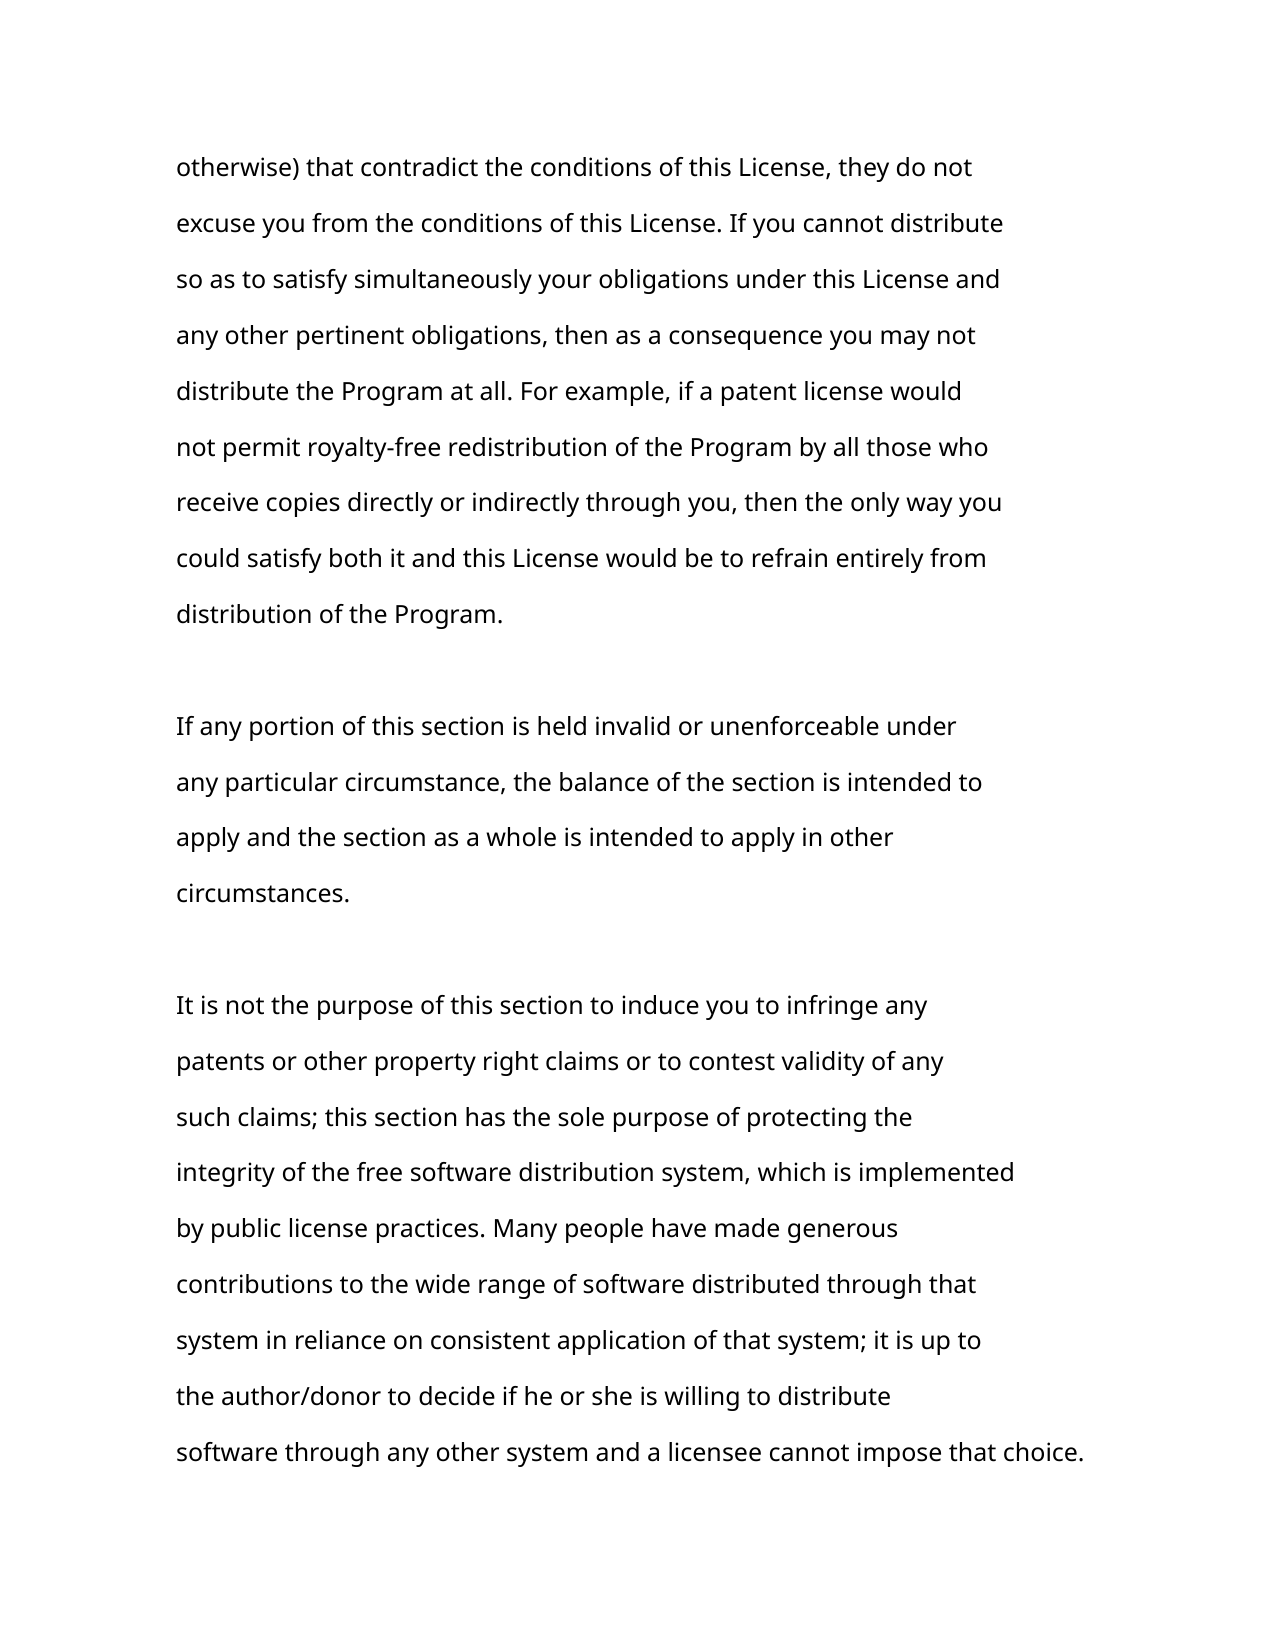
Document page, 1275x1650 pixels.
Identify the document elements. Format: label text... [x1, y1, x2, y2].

text apply and the section as a whole is intended to apply in other [150, 820, 1125, 854]
text system in reliance on consistent application of that system; it is up to [150, 1322, 1125, 1357]
text distribute the Program at all. For example, if a patent license would [150, 373, 1125, 407]
text distribution of the Program. [150, 597, 1125, 631]
text otherwise) that contradict the conditions of this License, they do not [150, 150, 1125, 184]
text any particular circumstance, the balance of the section is intended to [150, 764, 1125, 798]
text contributions to the wide range of software distributed through that [150, 1267, 1125, 1301]
text any other pertinent obligations, then as a consequence you may not [150, 317, 1125, 352]
text by public license practices. Many people have made generous [150, 1211, 1125, 1245]
text the author/donor to decide if he or she is willing to distribute [150, 1378, 1125, 1412]
text excuse you from the conditions of this License. If you cannot distribute [150, 206, 1125, 240]
text so as to satisfy simultaneously your obligations under this License and [150, 262, 1125, 296]
text circumstances. [150, 876, 1125, 910]
text patents or other property right claims or to contest validity of any [150, 1043, 1125, 1077]
text receive copies directly or indirectly through you, then the only way you [150, 485, 1125, 519]
text such claims; this section has the sole purpose of protecting the [150, 1099, 1125, 1133]
text It is not the purpose of this section to induce you to infringe any [150, 987, 1125, 1022]
text could satisfy both it and this License would be to refrain entirely from [150, 541, 1125, 575]
text integrity of the free software distribution system, which is implemented [150, 1155, 1125, 1189]
text not permit royalty-free redistribution of the Program by all those who [150, 429, 1125, 463]
text If any portion of this section is held invalid or unenforceable under [150, 708, 1125, 742]
text software through any other system and a licensee cannot impose that choice. [150, 1434, 1125, 1468]
